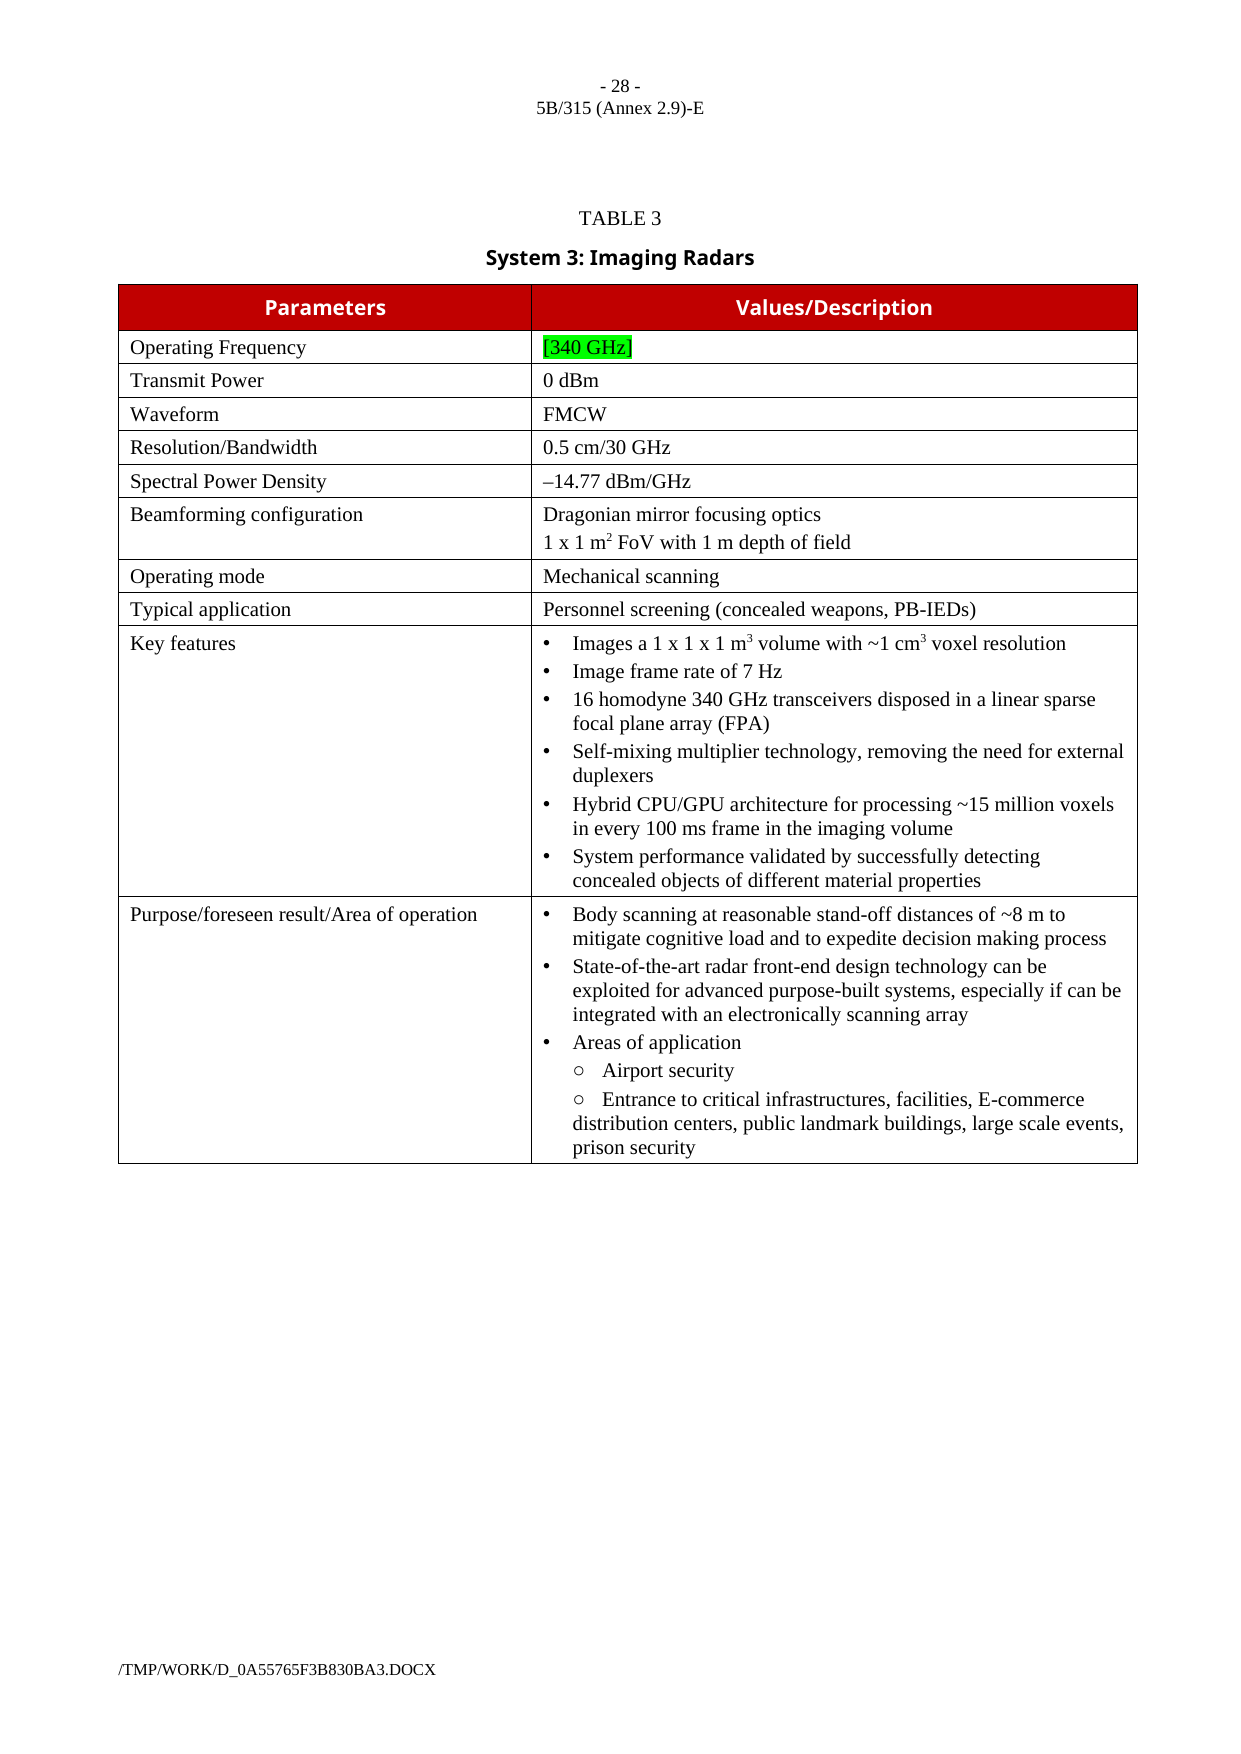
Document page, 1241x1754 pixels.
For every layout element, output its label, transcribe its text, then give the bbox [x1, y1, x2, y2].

table_cell Typical application [119, 593, 531, 625]
table_cell Resolution/Bandwidth [119, 431, 531, 463]
table_cell Beamforming configuration [119, 498, 531, 558]
table_header Parameters [119, 285, 531, 330]
table_cell Dragonian mirror focusing optics 1 x 1 m2 FoV with 1 m depth of field [532, 498, 1137, 558]
table_header Values/Description [532, 285, 1137, 330]
table_cell Body scanning at reasonable stand-off distances of ~8 m to mitigate cognitive load and to expedite decision making process State-of-the-art radar front-end design technology can be exploited for advanced purpose-built systems, especially if can be integrated with an electronically scanning array Areas of application ○ Airport security ○ Entrance to critical infrastructures, facilities, E-commerce distribution centers, public landmark buildings, large scale events, prison security [532, 897, 1137, 1163]
table_cell [340 GHz] [532, 331, 1137, 363]
table_cell ‒14.77 dBm/GHz [532, 465, 1137, 497]
table_cell Purpose/foreseen result/Area of operation [119, 897, 531, 1163]
table_cell Spectral Power Density [119, 465, 531, 497]
table_cell Mechanical scanning [532, 560, 1137, 592]
table_cell Images a 1 x 1 x 1 m3 volume with ~1 cm3 voxel resolution Image frame rate of 7 Hz 16 homodyne 340 GHz transceivers disposed in a linear sparse focal plane array (FPA) Self-mixing multiplier technology, removing the need for external duplexers Hybrid CPU/GPU architecture for processing ~15 million voxels in every 100 ms frame in the imaging volume System performance validated by successfully detecting concealed objects of different material properties [532, 626, 1137, 896]
text TABLE 3 [118, 206, 1122, 230]
title System 3: Imaging Radars [118, 243, 1122, 271]
table_cell Operating mode [119, 560, 531, 592]
table_cell Transmit Power [119, 364, 531, 397]
table_cell FMCW [532, 398, 1137, 430]
table_cell 0.5 cm/30 GHz [532, 431, 1137, 463]
table_cell 0 dBm [532, 364, 1137, 397]
table_cell Personnel screening (concealed weapons, PB-IEDs) [532, 593, 1137, 625]
table_cell Waveform [119, 398, 531, 430]
table_cell Key features [119, 626, 531, 896]
table_cell Operating Frequency [119, 331, 531, 363]
